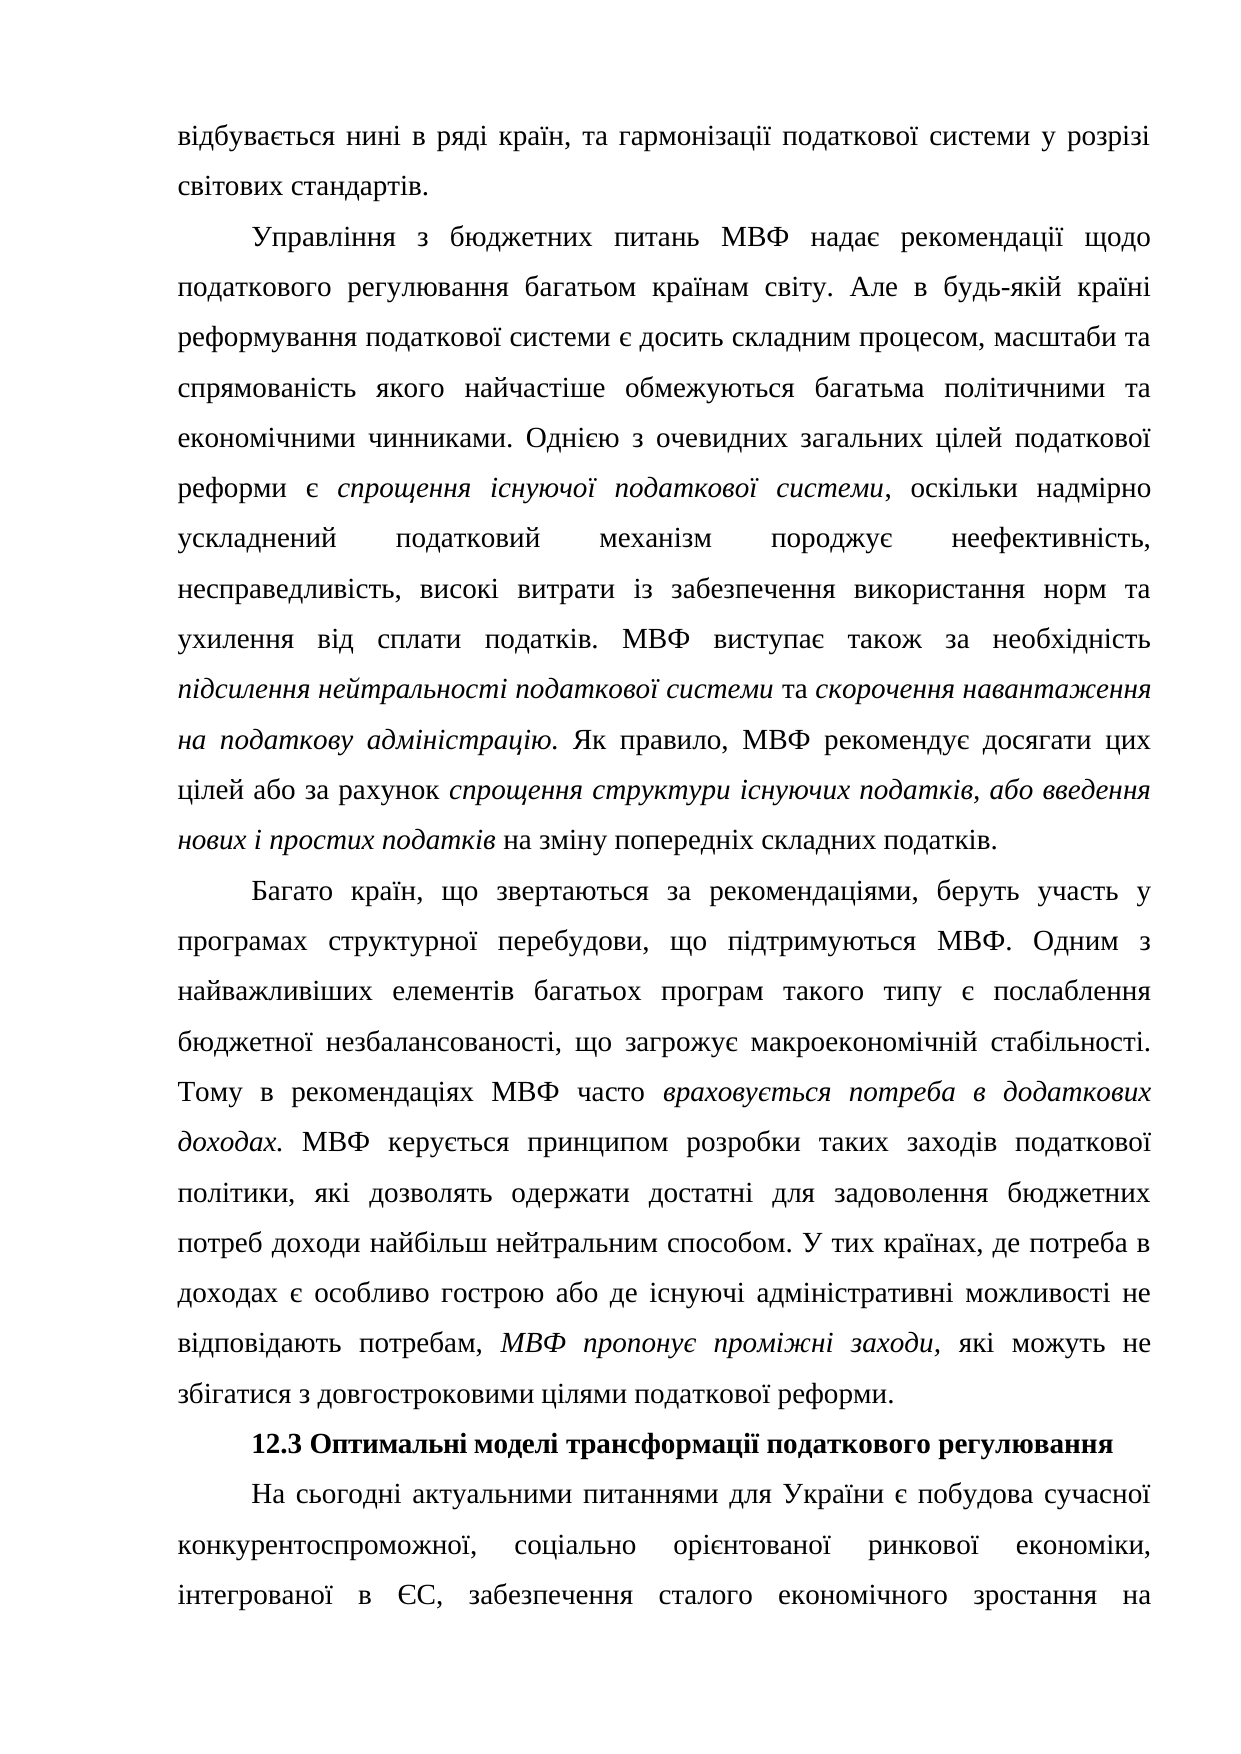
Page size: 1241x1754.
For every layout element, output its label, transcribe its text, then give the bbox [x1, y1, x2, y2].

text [177, 1477, 1152, 1611]
text Управління з бюджетних питань МВФ надає рекомендації щодо податкового регулювання багатьом країнам світу. Але в будь-якій країні реформування податкової системи є досить складним процесом, масштаби та спрямованість якого найчастіше обмежуються багатьма політичними та економічними чинниками. Однією з очевидних загальних цілей податкової реформи є спрощення існуючої податкової системи, оскільки надмірно ускладнений податковий механізм породжує неефективність, несправедливість, високі витрати із забезпечення використання норм та ухилення від сплати податків. МВФ виступає також за необхідність підсилення нейтральності податкової системи та скорочення навантаження на податкову адміністрацію. Як правило, МВФ рекомендує досягати цих цілей або за рахунок спрощення структури існуючих податків, або введення нових і простих податків на зміну попередніх складних податків. [177, 219, 1152, 856]
text 12.3 Оптимальні моделі трансформації податкового регулювання [177, 1426, 1152, 1460]
text Багато країн, що звертаються за рекомендаціями, беруть участь у програмах структурної перебудови, що підтримуються МВФ. Одним з найважливіших елементів багатьох програм такого типу є послаблення бюджетної незбалансованості, що загрожує макроекономічній стабільності. Тому в рекомендаціях МВФ часто враховується потреба в додаткових доходах. МВФ керується принципом розробки таких заходів податкової політики, які дозволять одержати достатні для задоволення бюджетних потреб доходи найбільш нейтральним способом. У тих країнах, де потреба в доходах є особливо гострою або де існуючі адміністративні можливості не відповідають потребам, МВФ пропонує проміжні заходи, які можуть не збігатися з довгостроковими цілями податкової реформи. [177, 873, 1152, 1409]
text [177, 118, 1152, 202]
